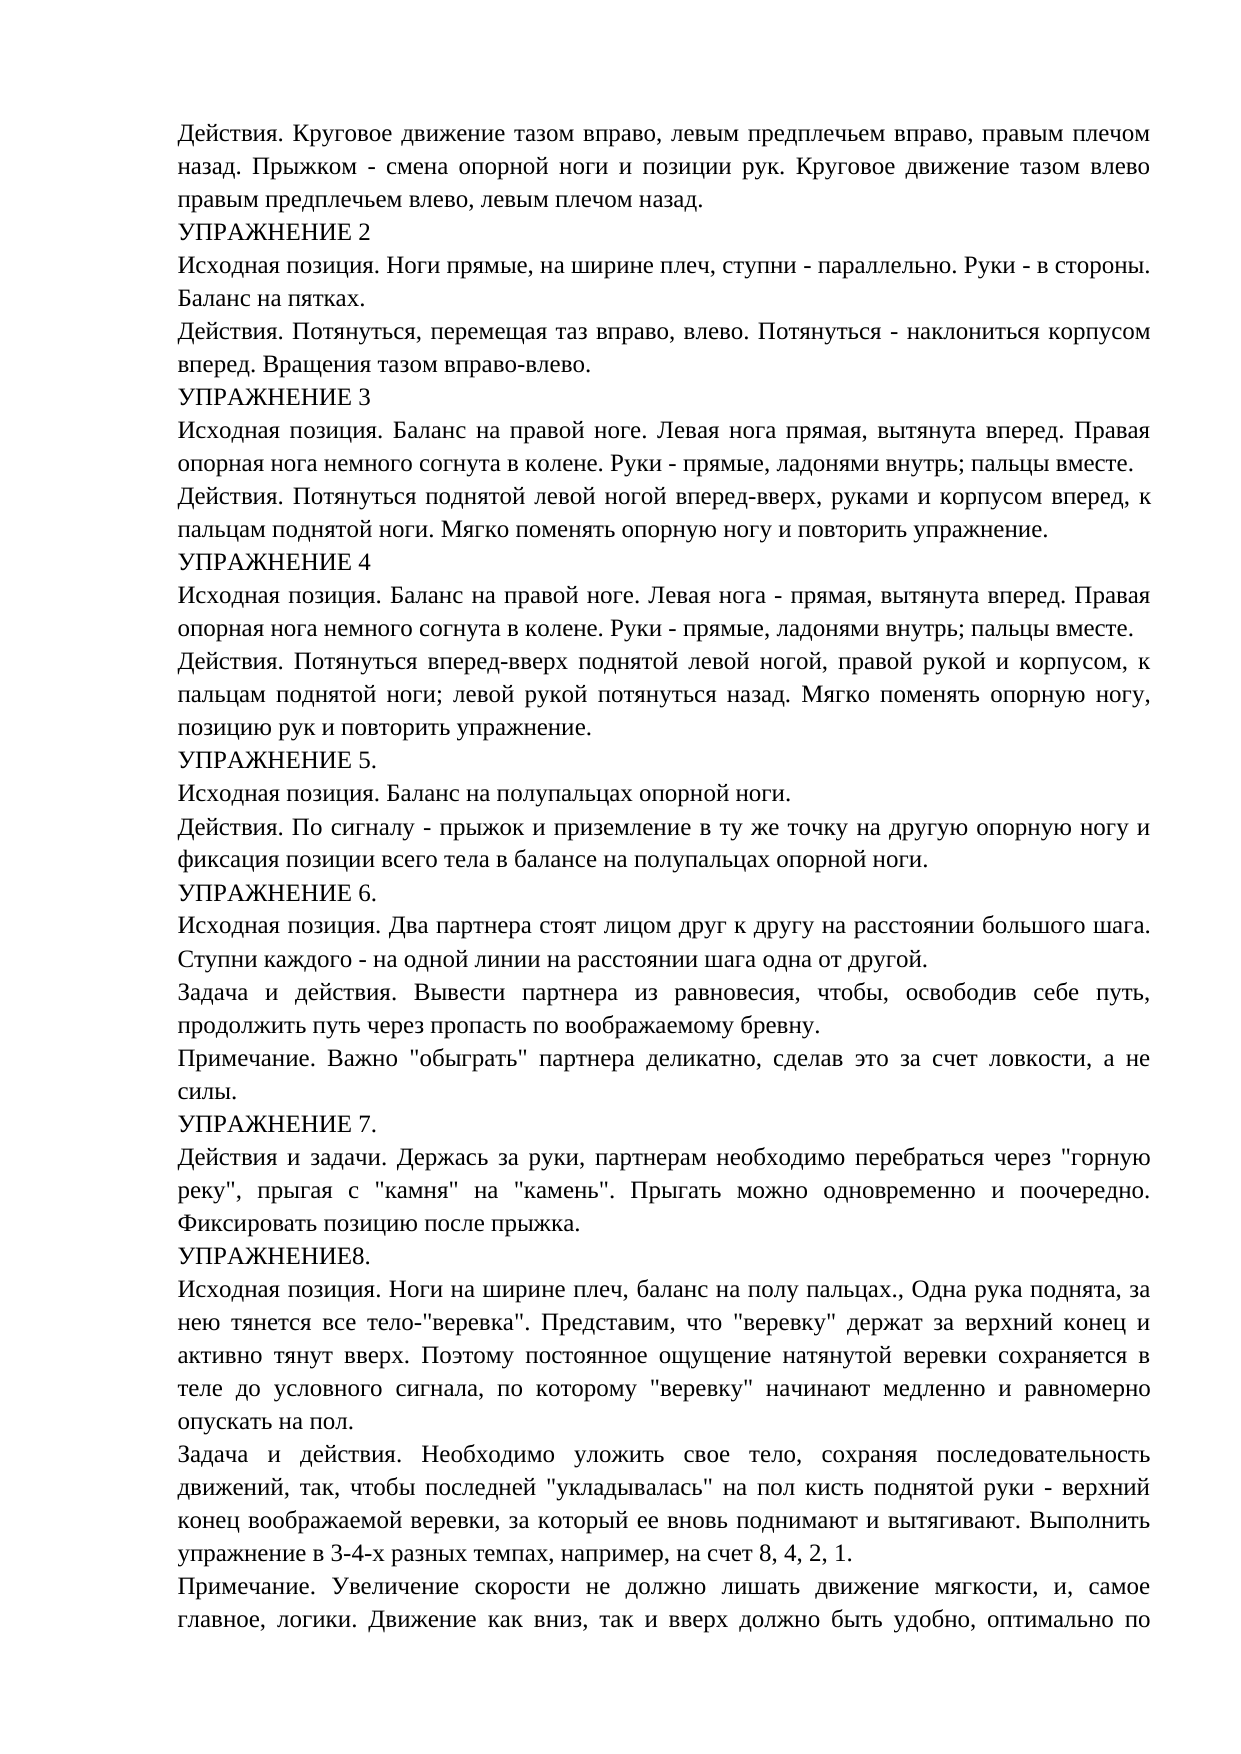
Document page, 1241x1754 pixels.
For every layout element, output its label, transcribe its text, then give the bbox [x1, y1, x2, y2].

text Действия. Потянуться вперед-вверх поднятой левой ногой, правой рукой и корпусом, к пальцам поднятой ноги; левой рукой потянуться назад. Мягко поменять опорную ногу, позицию рук и повторить упражнение. [177, 646, 1152, 741]
text Исходная позиция. Баланс на правой ноге. Левая нога прямая, вытянута вперед. Правая опорная нога немного согнута в колене. Руки - прямые, ладонями внутрь; пальцы вместе. [177, 415, 1152, 477]
text Действия. По сигналу - прыжок и приземление в ту же точку на другую опорную ногу и фиксация позиции всего тела в балансе на полупальцах опорной ноги. [177, 812, 1152, 873]
text Действия. Круговое движение тазом вправо, левым предплечьем вправо, правым плечом назад. Прыжком - смена опорной ноги и позиции рук. Круговое движение тазом влево правым предплечьем влево, левым плечом назад. [177, 118, 1152, 213]
text Исходная позиция. Два партнера стоят лицом друг к другу на расстоянии большого шага. Ступни каждого - на одной линии на расстоянии шага одна от другой. [177, 911, 1152, 972]
text УПРАЖНЕНИЕ8. [177, 1241, 1152, 1269]
text УПРАЖНЕНИЕ 2 [177, 217, 1152, 246]
text УПРАЖНЕНИЕ 5. [177, 746, 1152, 774]
text Действия. Потянуться, перемещая таз вправо, влево. Потянуться - наклониться корпусом вперед. Вращения тазом вправо-влево. [177, 316, 1152, 378]
text УПРАЖНЕНИЕ 3 [177, 382, 1152, 411]
text УПРАЖНЕНИЕ 7. [177, 1109, 1152, 1137]
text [177, 1571, 1152, 1633]
text Исходная позиция. Баланс на полупальцах опорной ноги. [177, 778, 1152, 807]
text Примечание. Важно "обыграть" партнера деликатно, сделав это за счет ловкости, а не силы. [177, 1043, 1152, 1104]
text УПРАЖНЕНИЕ 6. [177, 878, 1152, 906]
text Исходная позиция. Ноги на ширине плеч, баланс на полу пальцах., Одна рука поднята, за нею тянется все тело-"веревка". Представим, что "веревку" держат за верхний конец и активно тянут вверх. Поэтому постоянное ощущение натянутой веревки сохраняется в теле до условного сигнала, по которому "веревку" начинают медленно и равномерно опускать на пол. [177, 1274, 1152, 1435]
text УПРАЖНЕНИЕ 4 [177, 547, 1152, 576]
text Действия. Потянуться поднятой левой ногой вперед-вверх, руками и корпусом вперед, к пальцам поднятой ноги. Мягко поменять опорную ногу и повторить упражнение. [177, 481, 1152, 543]
text Действия и задачи. Держась за руки, партнерам необходимо перебраться через "горную реку", прыгая с "камня" на "камень". Прыгать можно одновременно и поочередно. Фиксировать позицию после прыжка. [177, 1142, 1152, 1237]
text Исходная позиция. Ноги прямые, на ширине плеч, ступни - параллельно. Руки - в стороны. Баланс на пятках. [177, 250, 1152, 312]
text Задача и действия. Вывести партнера из равновесия, чтобы, освободив себе путь, продолжить путь через пропасть по воображаемому бревну. [177, 977, 1152, 1038]
text Задача и действия. Необходимо уложить свое тело, сохраняя последовательность движений, так, чтобы последней "укладывалась" на пол кисть поднятой руки - верхний конец воображаемой веревки, за который ее вновь поднимают и вытягивают. Выполнить упражнение в 3-4-х разных темпах, например, на счет 8, 4, 2, 1. [177, 1439, 1152, 1567]
text Исходная позиция. Баланс на правой ноге. Левая нога - прямая, вытянута вперед. Правая опорная нога немного согнута в колене. Руки - прямые, ладонями внутрь; пальцы вместе. [177, 580, 1152, 642]
